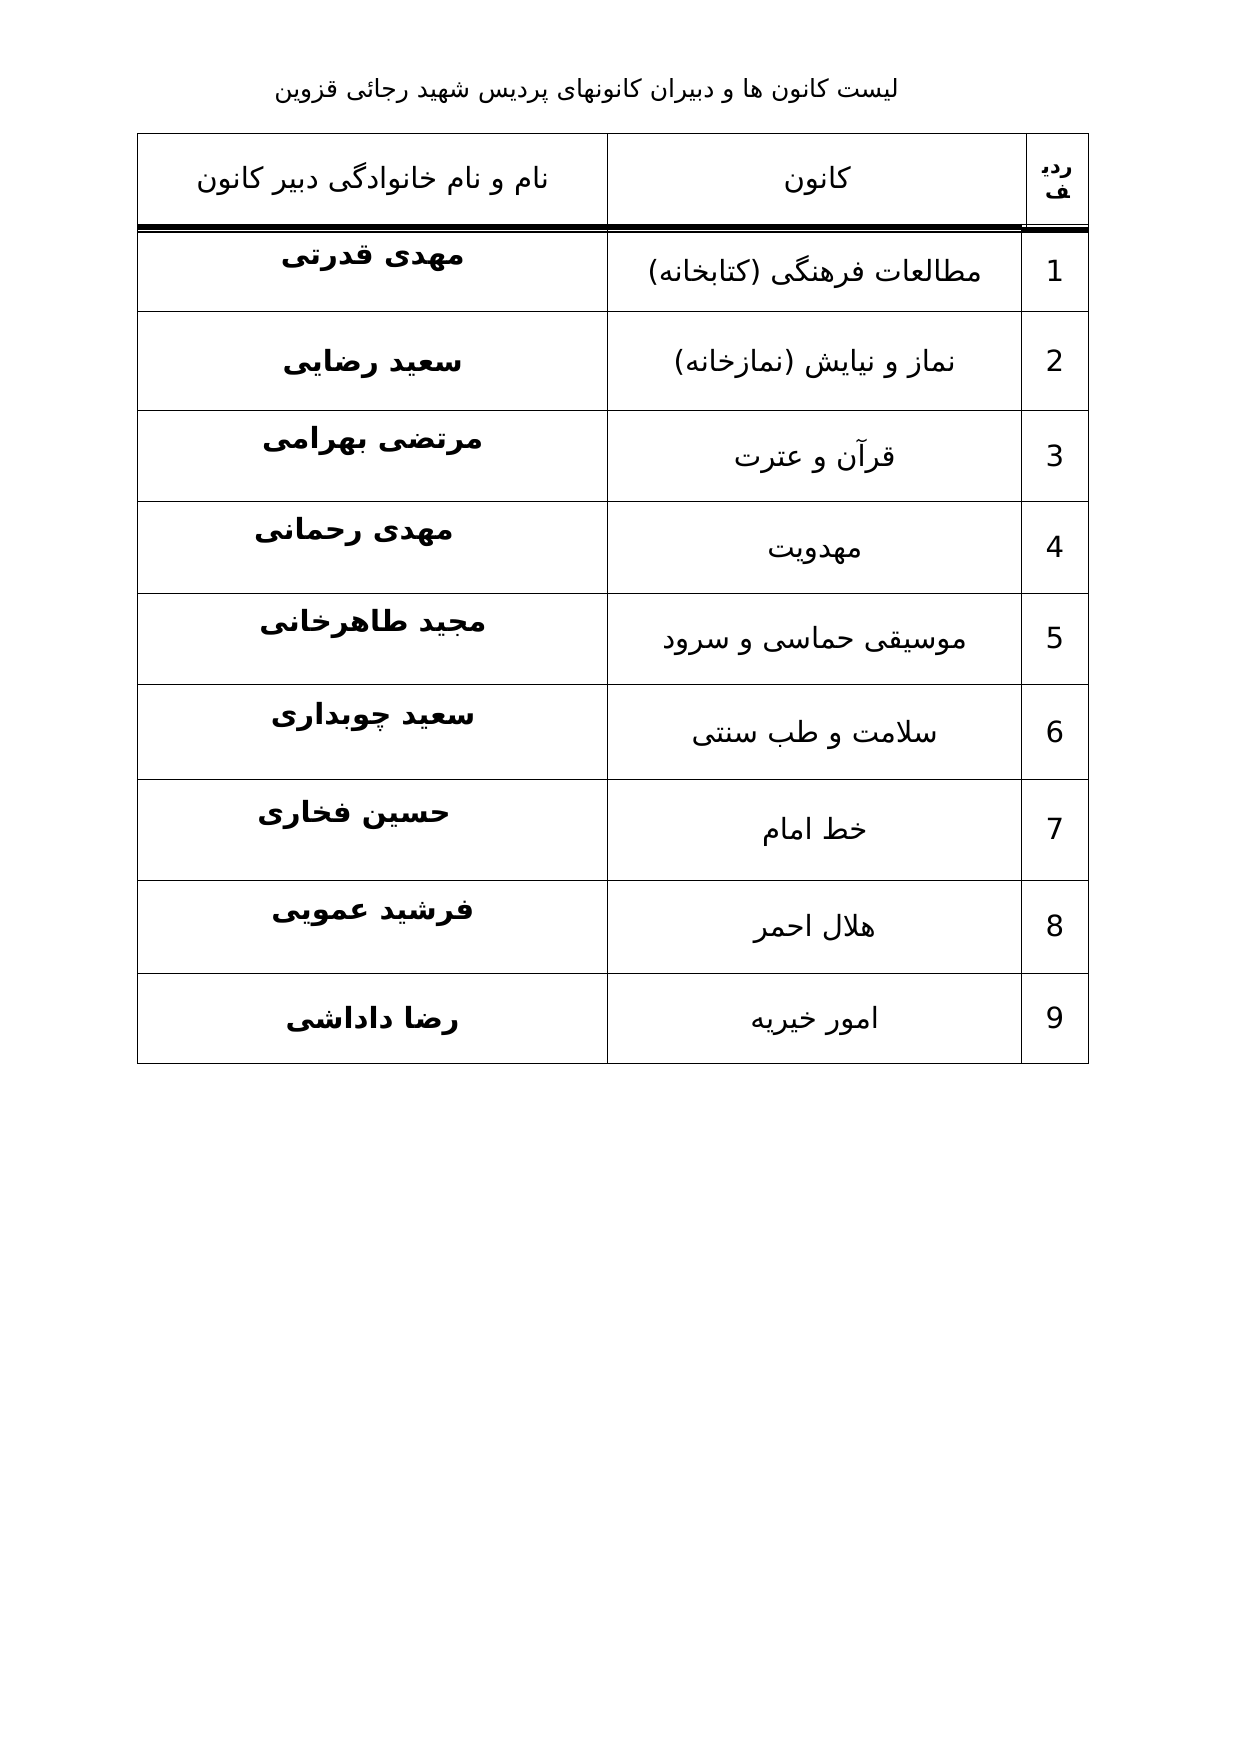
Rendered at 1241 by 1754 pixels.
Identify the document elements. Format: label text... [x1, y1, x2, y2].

table_cell 8 [1022, 881, 1088, 973]
table_cell موسیقی حماسی و سرود [608, 594, 1021, 684]
table_cell 1 [1022, 233, 1088, 311]
table_cell مهدی قدرتی [138, 233, 607, 311]
table_cell هلال احمر [608, 881, 1021, 973]
table_cell 2 [1022, 312, 1088, 410]
table_header کانون [608, 134, 1026, 223]
table_cell خط امام [608, 780, 1021, 879]
table_cell امور خیریه [608, 974, 1021, 1062]
table_cell حسین فخاری [138, 780, 607, 879]
table_cell مرتضی بهرامی [138, 411, 607, 501]
table_cell نماز و نیایش (نمازخانه) [608, 312, 1021, 410]
table_header نام و نام خانوادگی دبیر کانون [138, 134, 607, 223]
table_cell مطالعات فرهنگی (کتابخانه) [608, 233, 1021, 311]
table_cell مهدی رحمانی [138, 502, 607, 592]
table_cell مهدویت [608, 502, 1021, 592]
table_cell 5 [1022, 594, 1088, 684]
table_cell رضا داداشی [138, 974, 607, 1062]
table_cell سعید رضایی [138, 312, 607, 410]
table_cell فرشید عمویی [138, 881, 607, 973]
table_cell 3 [1022, 411, 1088, 501]
table_header ردیف [1027, 134, 1088, 223]
table_cell قرآن و عترت [608, 411, 1021, 501]
table_cell سعید چوبداری [138, 685, 607, 779]
table_cell 4 [1022, 502, 1088, 592]
table_cell 9 [1022, 974, 1088, 1062]
table_cell سلامت و طب سنتی [608, 685, 1021, 779]
table_cell 6 [1022, 685, 1088, 779]
table_cell مجید طاهرخانی [138, 594, 607, 684]
table_cell 7 [1022, 780, 1088, 879]
